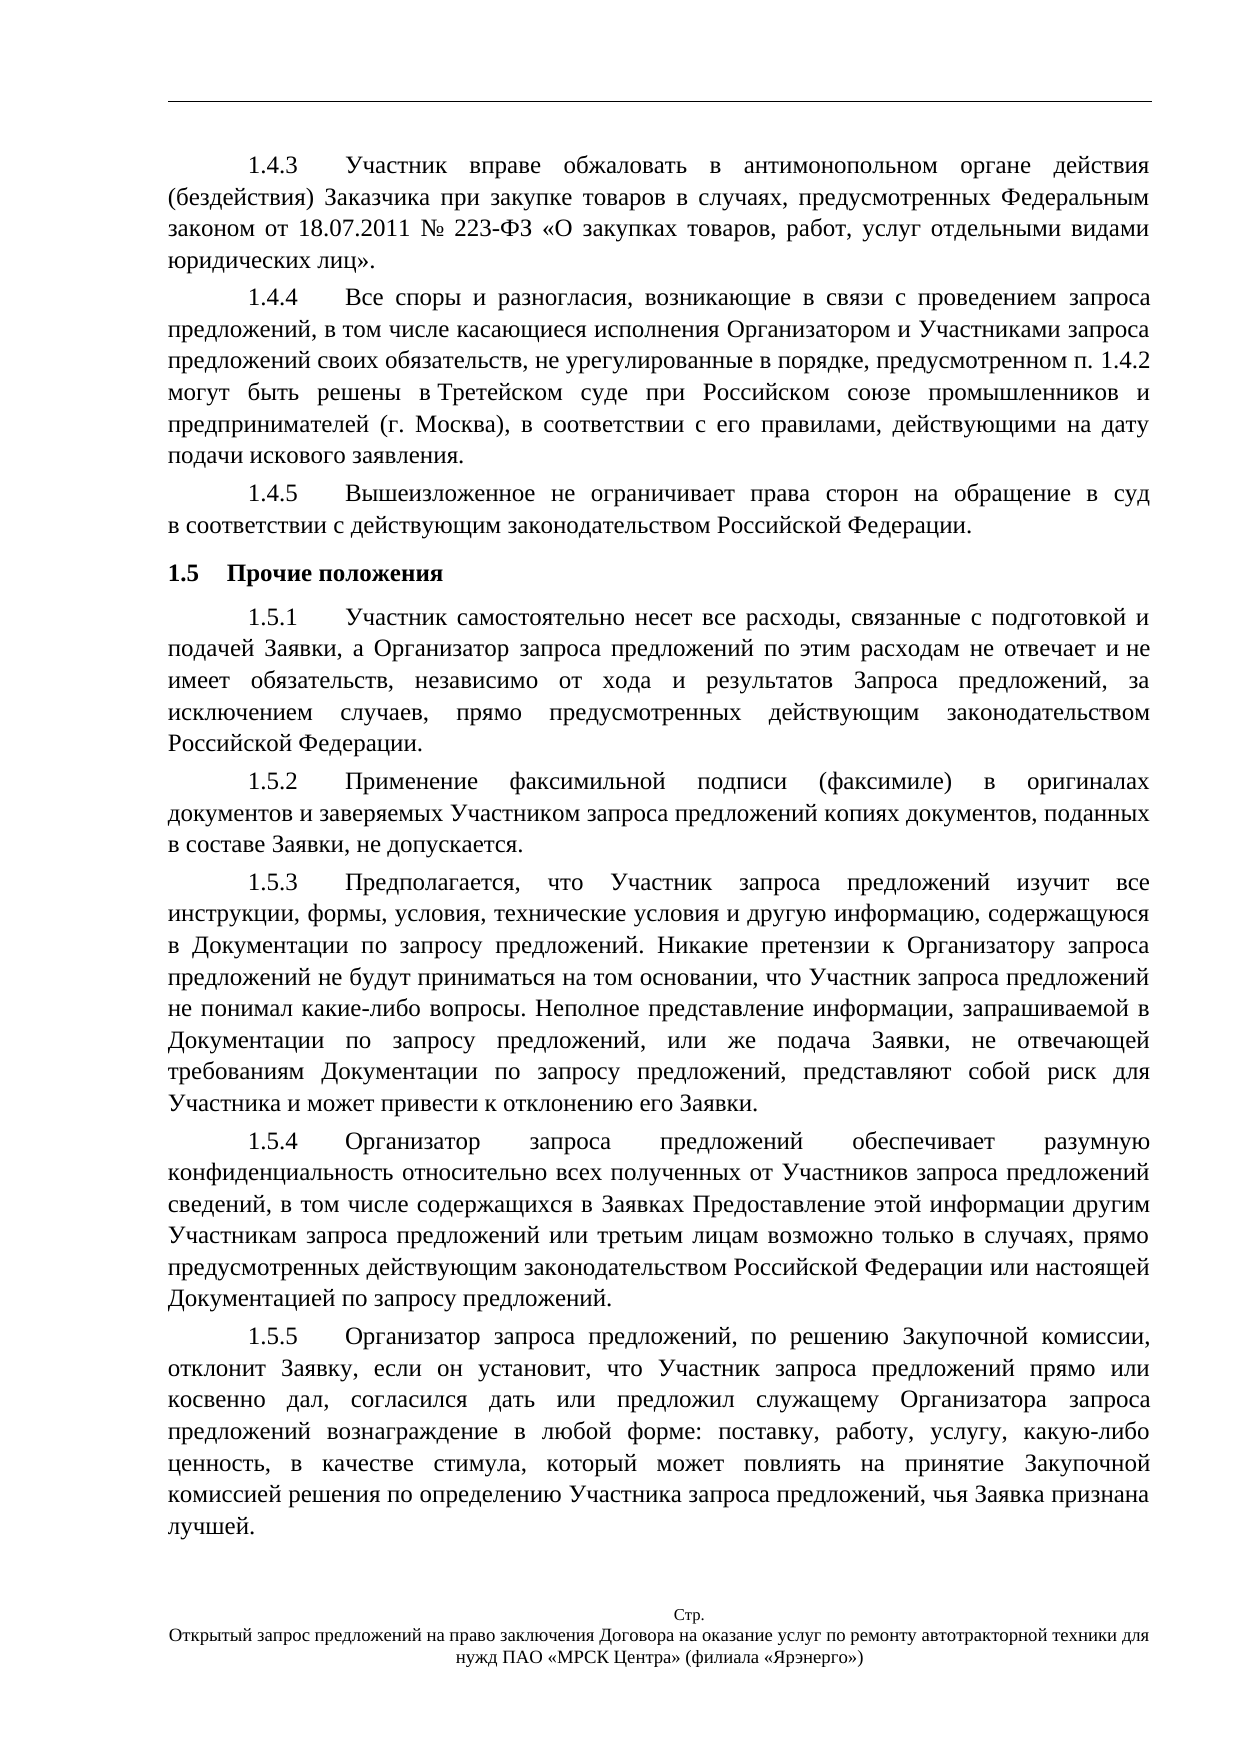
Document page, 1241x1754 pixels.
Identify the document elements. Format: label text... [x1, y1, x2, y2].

list Участник вправе обжаловать в антимонопольном органе действия (бездействия) Заказчика при закупке товаров в случаях, предусмотренных Федеральным законом от 18.07.2011 № 223-ФЗ «О закупках товаров, работ, услуг отдельными видами юридических лиц». [168, 150, 1150, 273]
list Участник самостоятельно несет все расходы, связанные с подготовкой и подачей Заявки, а Организатор запроса предложений по этим расходам не отвечает и не имеет обязательств, независимо от хода и результатов Запроса предложений, за исключением случаев, прямо предусмотренных действующим законодательством Российской Федерации. [168, 602, 1150, 757]
subtitle Прочие положения [168, 558, 1152, 587]
list Организатор запроса предложений, по решению Закупочной комиссии, отклонит Заявку, если он установит, что Участник запроса предложений прямо или косвенно дал, согласился дать или предложил служащему Организатора запроса предложений вознаграждение в любой форме: поставку, работу, услугу, какую-либо ценность, в качестве стимула, который может повлиять на принятие Закупочной комиссией решения по определению Участника запроса предложений, чья Заявка признана лучшей. [168, 1321, 1150, 1539]
list Организатор запроса предложений обеспечивает разумную конфиденциальность относительно всех полученных от Участников запроса предложений сведений, в том числе содержащихся в Заявках Предоставление этой информации другим Участникам запроса предложений или третьим лицам возможно только в случаях, прямо предусмотренных действующим законодательством Российской Федерации или настоящей Документацией по запросу предложений. [168, 1126, 1150, 1312]
list Предполагается, что Участник запроса предложений изучит все инструкции, формы, условия, технические условия и другую информацию, содержащуюся в Документации по запросу предложений. Никакие претензии к Организатору запроса предложений не будут приниматься на том основании, что Участник запроса предложений не понимал какие-либо вопросы. Неполное представление информации, запрашиваемой в Документации по запросу предложений, или же подача Заявки, не отвечающей требованиям Документации по запросу предложений, представляют собой риск для Участника и может привести к отклонению его Заявки. [168, 867, 1150, 1117]
list Вышеизложенное не ограничивает права сторон на обращение в суд в соответствии с действующим законодательством Российской Федерации. [168, 478, 1150, 538]
list Применение факсимильной подписи (факсимиле) в оригиналах документов и заверяемых Участником запроса предложений копиях документов, поданных в составе Заявки, не допускается. [168, 766, 1150, 858]
list Все споры и разногласия, возникающие в связи с проведением запроса предложений, в том числе касающиеся исполнения Организатором и Участниками запроса предложений своих обязательств, не урегулированные в порядке, предусмотренном п. 1.4.2 могут быть решены в Третейском суде при Российском союзе промышленников и предпринимателей (г. Москва), в соответствии с его правилами, действующими на дату подачи искового заявления. [168, 282, 1150, 469]
